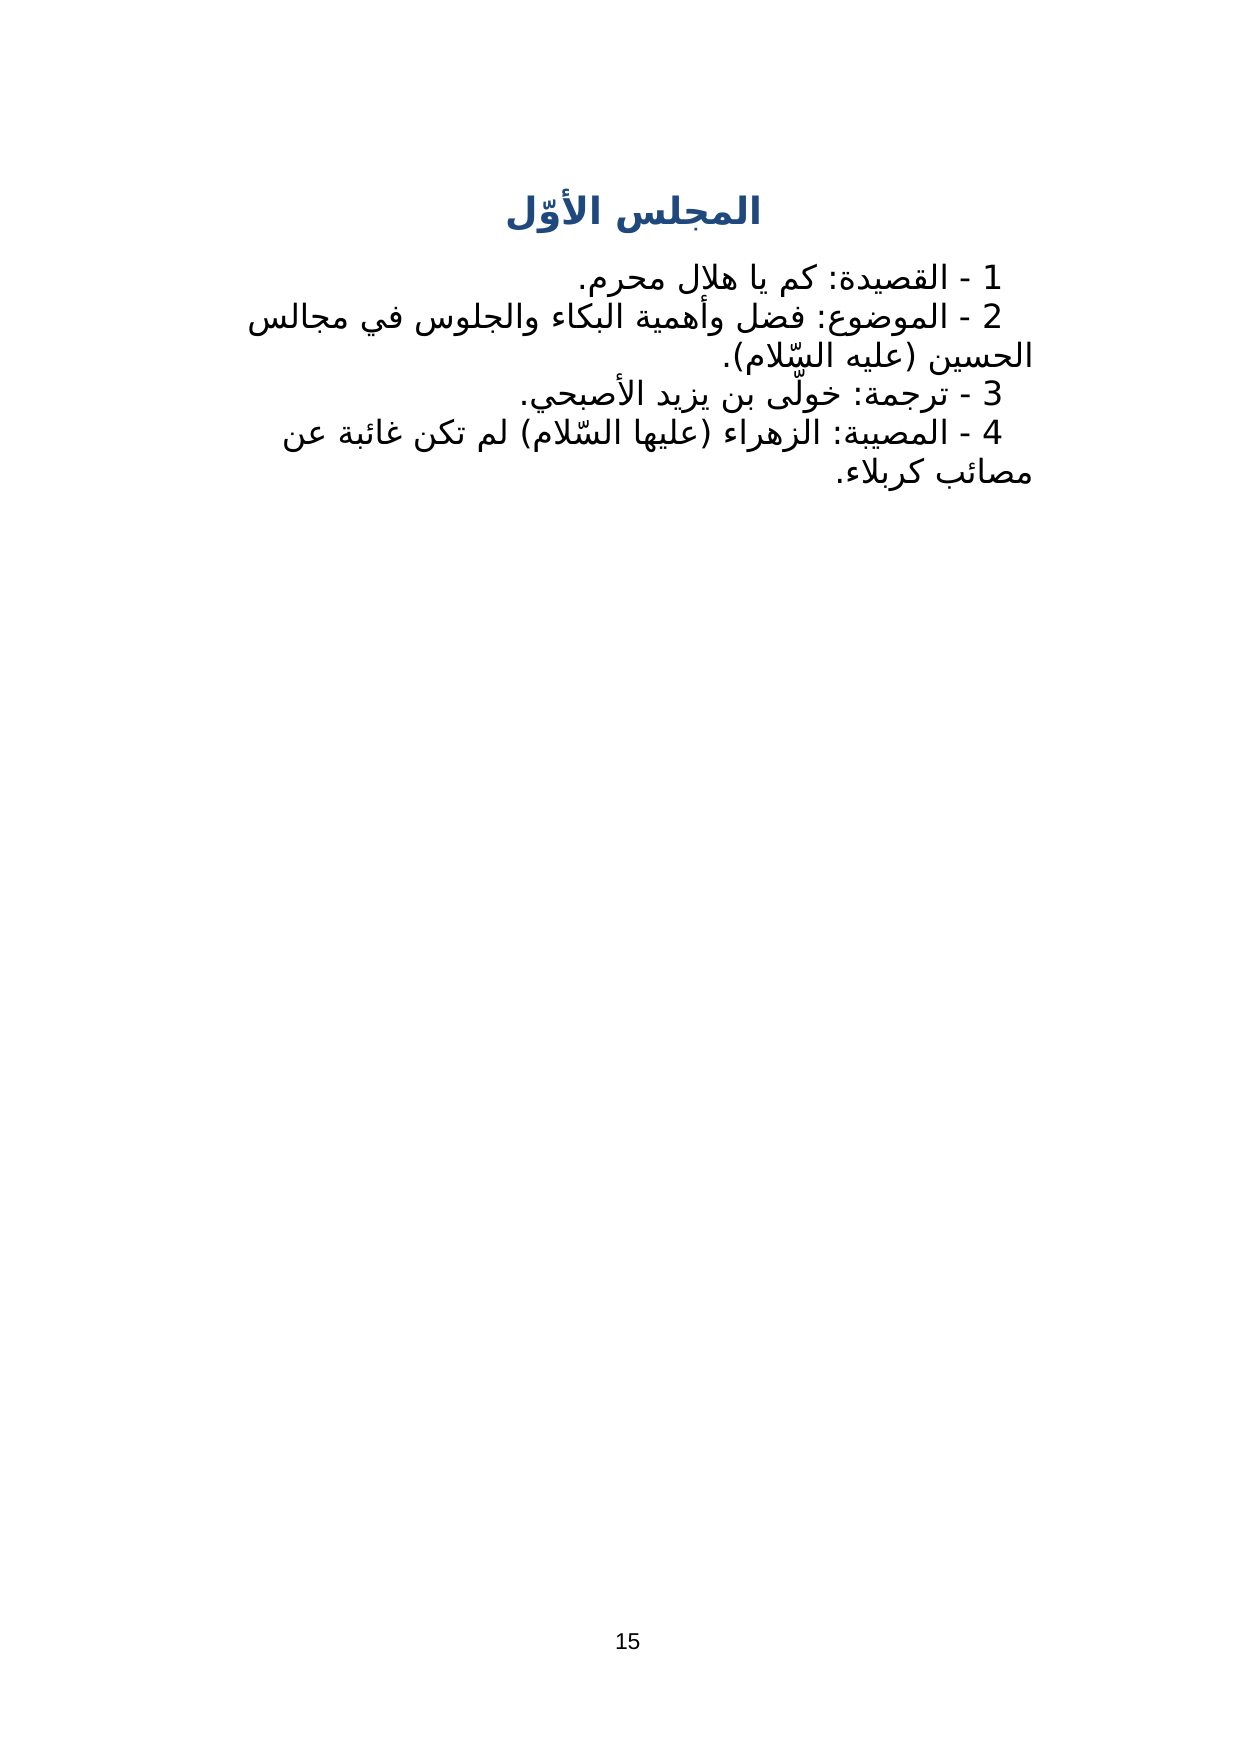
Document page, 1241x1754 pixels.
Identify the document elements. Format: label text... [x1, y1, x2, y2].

subtitle المجلس الأوّل [222, 190, 1033, 233]
text 3 - ترجمة: خولّى بن يزيد الأصبحي. [222, 375, 1033, 414]
text 4 - المصيبة: الزهراء (عليها السّلام) لم تكن غائبة عن مصائب كربلاء. [222, 414, 1033, 491]
text 1 - القصيدة: كم يا هلال محرم. [222, 258, 1033, 297]
text 2 - الموضوع: فضل وأهمية البكاء والجلوس في مجالس الحسين (عليه السّلام). [222, 297, 1033, 375]
